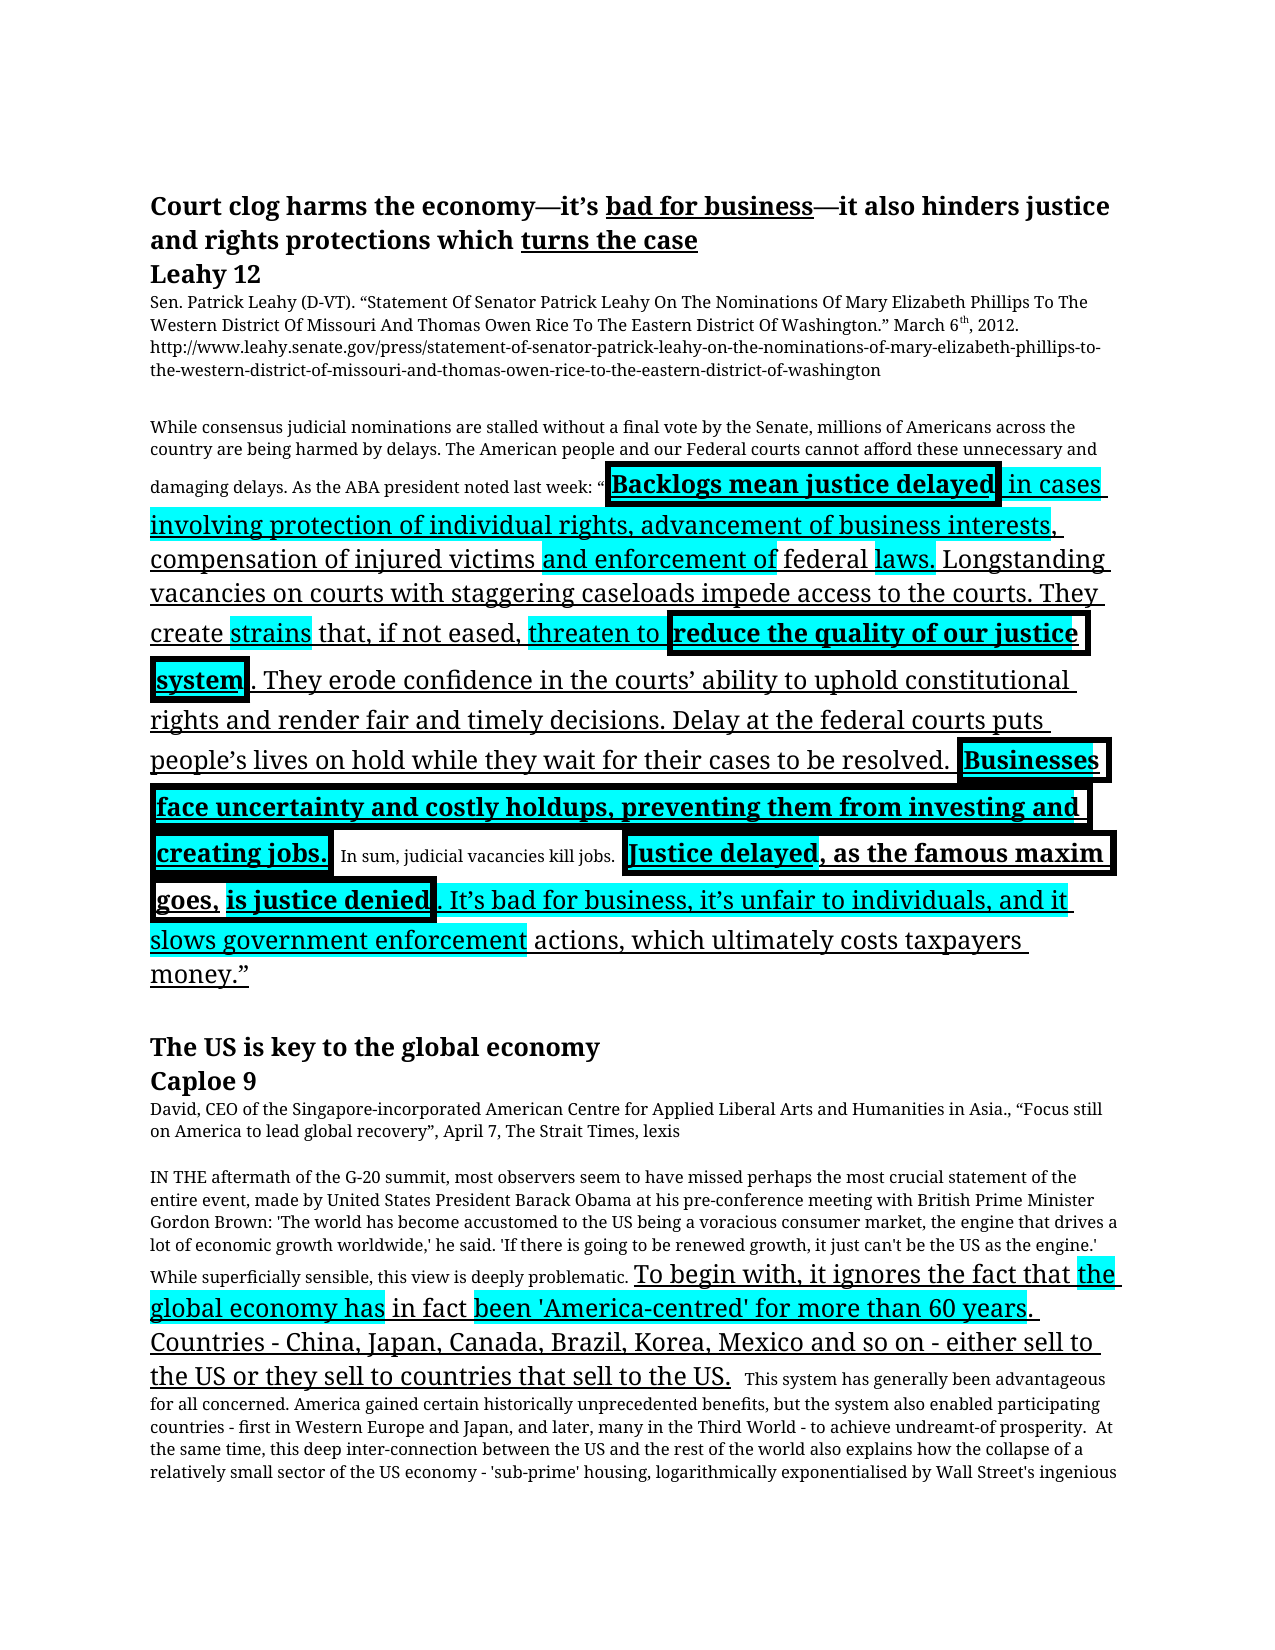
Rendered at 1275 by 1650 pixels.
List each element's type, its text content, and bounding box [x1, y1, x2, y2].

text While consensus judicial nominations are stalled without a final vote by the Senate, millions of Americans across the country are being harmed by delays. The American people and our Federal courts cannot afford these unnecessary and damaging delays. As the ABA president noted last week: “Backlogs mean justice delayed in cases involving protection of individual rights, advancement of business interests, compensation of injured victims and enforcement of federal laws. Longstanding vacancies on courts with staggering caseloads impede access to the courts. They create strains that, if not eased, threaten to reduce the quality of our justice system. They erode confidence in the courts’ ability to uphold constitutional rights and render fair and timely decisions. Delay at the federal courts puts people’s lives on hold while they wait for their cases to be resolved. Businesses face uncertainty and costly holdups, preventing them from investing and creating jobs. In sum, judicial vacancies kill jobs. Justice delayed, as the famous maxim goes, is justice denied. It’s bad for business, it’s unfair to individuals, and it slows government enforcement actions, which ultimately costs taxpayers money.” [150, 415, 1125, 991]
text Sen. Patrick Leahy (D-VT). “Statement Of Senator Patrick Leahy On The Nominations Of Mary Elizabeth Phillips To The Western District Of Missouri And Thomas Owen Rice To The Eastern District Of Washington.” March 6th, 2012. http://www.leahy.senate.gov/press/statement-of-senator-patrick-leahy-on-the-nominations-of-mary-elizabeth-phillips-to-the-western-district-of-missouri-and-thomas-owen-rice-to-the-eastern-district-of-washington [150, 290, 1125, 381]
subtitle The US is key to the global economy [150, 1029, 1125, 1063]
text Leahy 12 [150, 256, 1125, 290]
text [150, 1166, 1125, 1483]
text Caploe 9 [150, 1063, 1125, 1097]
subtitle Court clog harms the economy—it’s bad for business—it also hinders justice and rights protections which turns the case [150, 188, 1125, 256]
text David, CEO of the Singapore-incorporated American Centre for Applied Liberal Arts and Humanities in Asia., “Focus still on America to lead global recovery”, April 7, The Strait Times, lexis [150, 1097, 1125, 1143]
